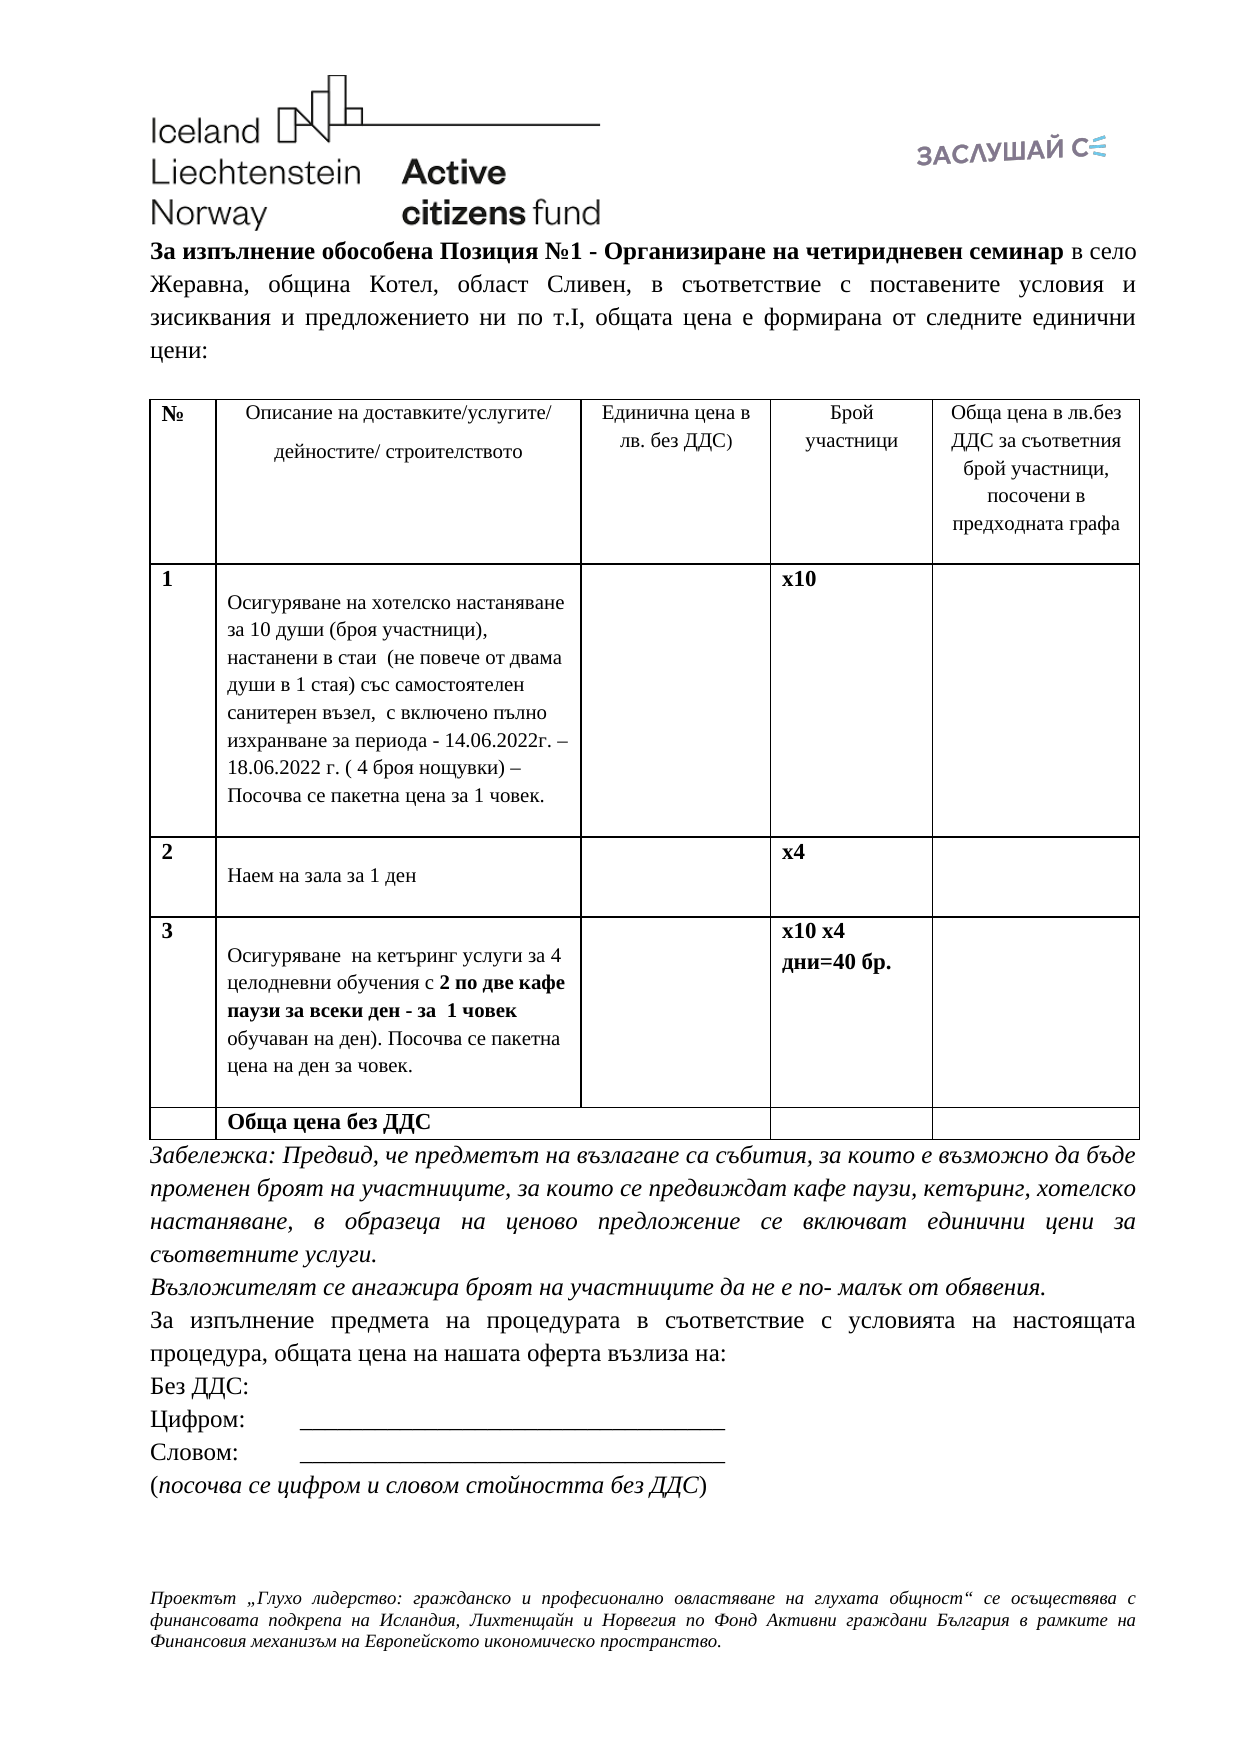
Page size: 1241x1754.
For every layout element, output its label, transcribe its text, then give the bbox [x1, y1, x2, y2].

table_cell Осигуряване на кетъринг услуги за 4 целодневни обучения с 2 по две кафе паузи за всеки ден - за 1 човек обучаван на ден). Посочва се пакетна цена на ден за човек. [217, 918, 580, 1106]
table_header Единична цена в лв. без ДДС) [582, 400, 770, 563]
table_cell Обща цена без ДДС [217, 1108, 770, 1138]
text Цифром: __________________________________ [150, 1404, 1137, 1433]
table_header Обща цена в лв.без ДДС за съответния брой участници, посочени в предходната графа [933, 400, 1139, 563]
table_cell [582, 838, 770, 916]
table_cell 3 [151, 918, 215, 1106]
table_cell [933, 565, 1139, 836]
table_cell 1 [151, 565, 215, 836]
table_cell [933, 838, 1139, 916]
table_cell х4 [771, 838, 932, 916]
table_header Брой участници [771, 400, 932, 563]
text Словом: __________________________________ [150, 1437, 1137, 1466]
text За изпълнение предмета на процедурата в съответствие с условията на настоящата процедура, общата цена на нашата оферта възлиза на: [150, 1305, 1137, 1367]
text За изпълнение обособена Позиция №1 - Организиране на четиридневен семинар в село Жеравна, община Котел, област Сливен, в съответствие с поставените условия и зисиквания и предложението ни по т.І, общата цена е формирана от следните единични цени: [150, 236, 1137, 364]
table_cell х10 [771, 565, 932, 836]
table_cell [933, 918, 1139, 1106]
table_header № [151, 400, 215, 563]
text (посочва се цифром и словом стойността без ДДС) [150, 1470, 1137, 1499]
text Забележка: Предвид, че предметът на възлагане са събития, за които е възможно да бъде променен броят на участниците, за които се предвиждат кафе паузи, кетъринг, хотелско настаняване, в образеца на ценово предложение се включват единични цени за съответните услуги. [150, 1140, 1137, 1268]
table_header Описание на доставките/услугите/ дейностите/ строителството [217, 400, 580, 563]
table_cell [582, 565, 770, 836]
table_cell [933, 1108, 1139, 1138]
table_cell [151, 1108, 215, 1138]
table_cell х10 х4 дни=40 бр. [771, 918, 932, 1106]
table_cell 2 [151, 838, 215, 916]
table_cell Наем на зала за 1 ден [217, 838, 580, 916]
text Без ДДС: [150, 1371, 1137, 1400]
text Възложителят се ангажира броят на участниците да не е по- малък от обявения. [150, 1272, 1137, 1301]
table_cell Осигуряване на хотелско настаняване за 10 души (броя участници), настанени в стаи (не повече от двама души в 1 стая) със самостоятелен санитерен възел, с включено пълно изхранване за периода - 14.06.2022г. – 18.06.2022 г. ( 4 броя нощувки) – Посочва се пакетна цена за 1 човек. [217, 565, 580, 836]
table_cell [771, 1108, 932, 1138]
picture [900, 92, 1123, 232]
table_cell [582, 918, 770, 1106]
